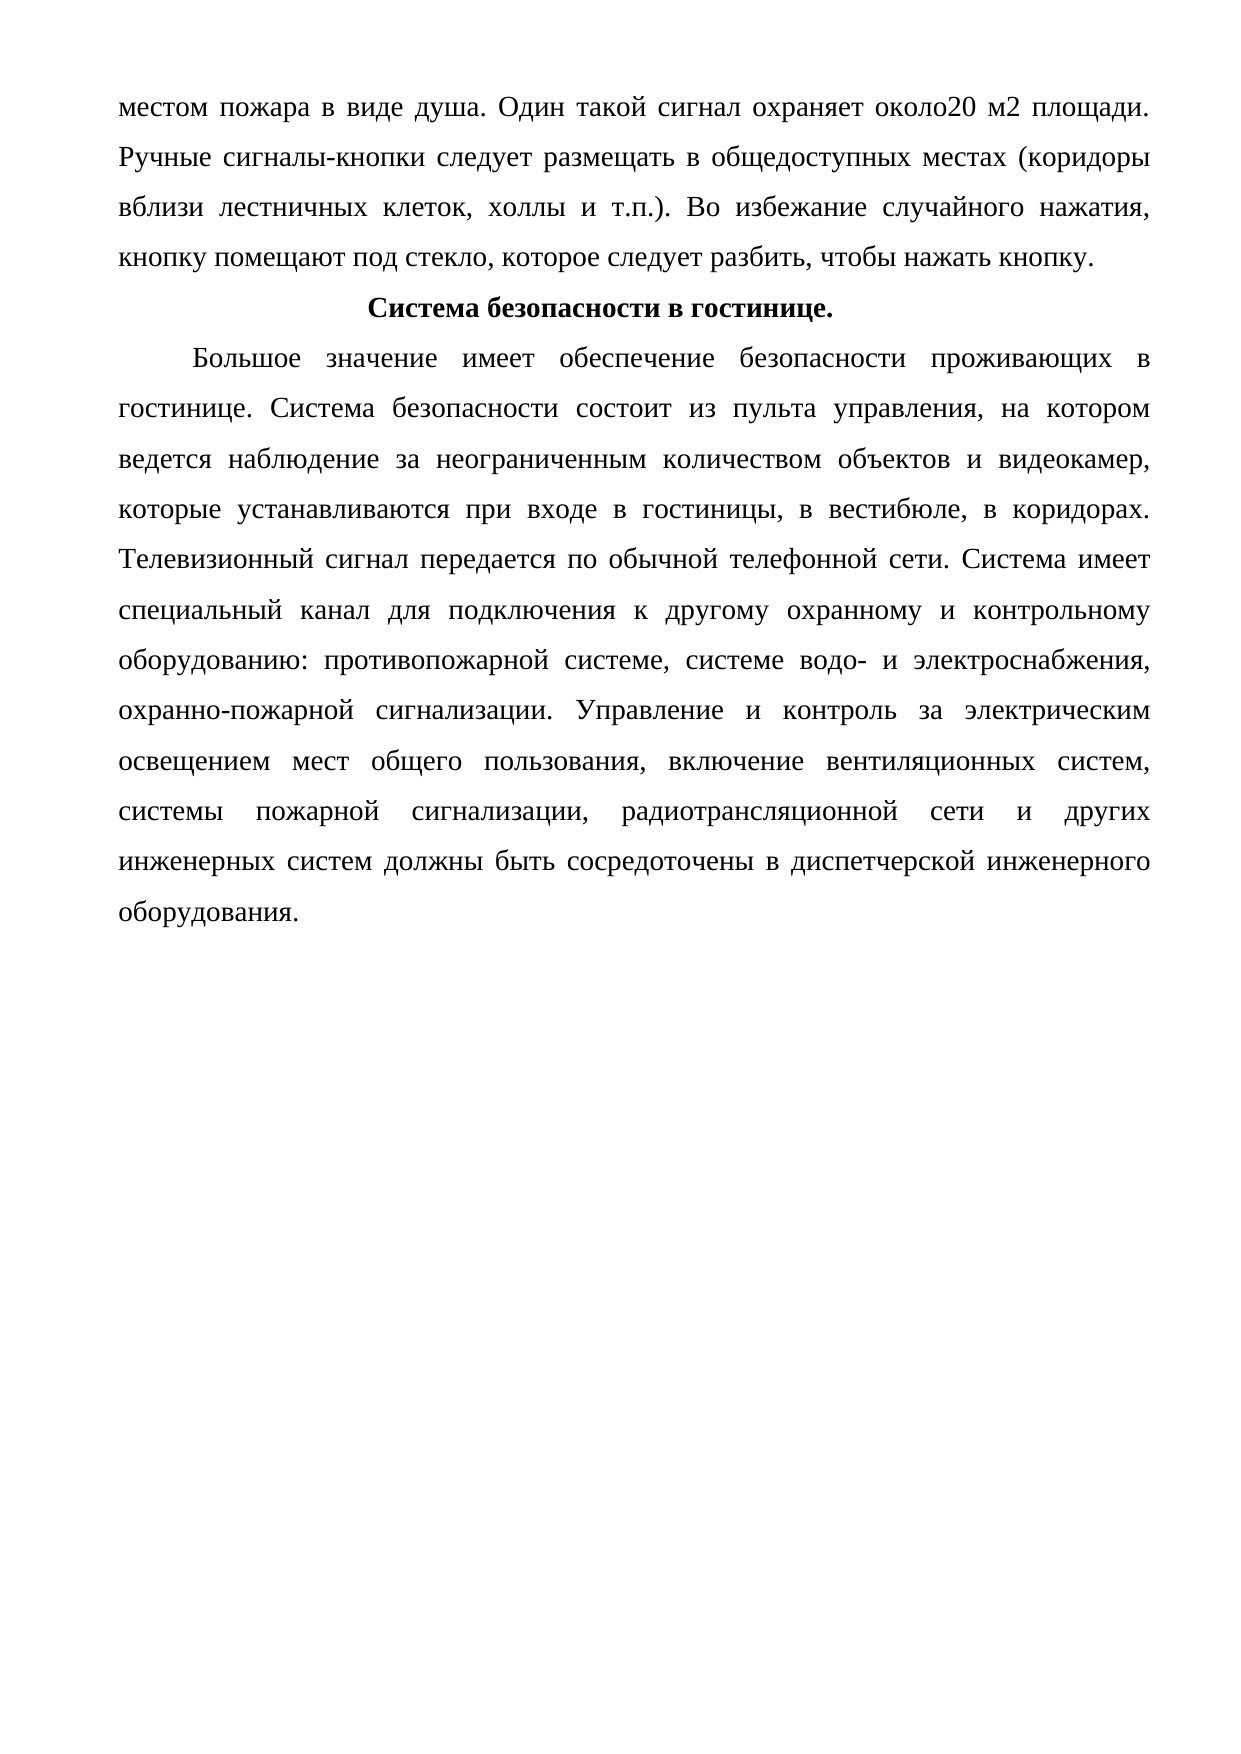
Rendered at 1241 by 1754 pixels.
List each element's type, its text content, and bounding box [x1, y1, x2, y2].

text Система безопасности в гостинице. [118, 290, 1152, 323]
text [118, 89, 1152, 273]
text Большое значение имеет обеспечение безопасности проживающих в гостинице. Система безопасности состоит из пульта управления, на котором ведется наблюдение за неограниченным количеством объектов и видеокамер, которые устанавливаются при входе в гостиницы, в вестибюле, в коридорах. Телевизионный сигнал передается по обычной телефонной сети. Система имеет специальный канал для подключения к другому охранному и контрольному оборудованию: противопожарной системе, системе водо- и электроснабжения, охранно-пожарной сигнализации. Управление и контроль за электрическим освещением мест общего пользования, включение вентиляционных систем, системы пожарной сигнализации, радиотрансляционной сети и других инженерных систем должны быть сосредоточены в диспетчерской инженерного оборудования. [118, 340, 1152, 927]
